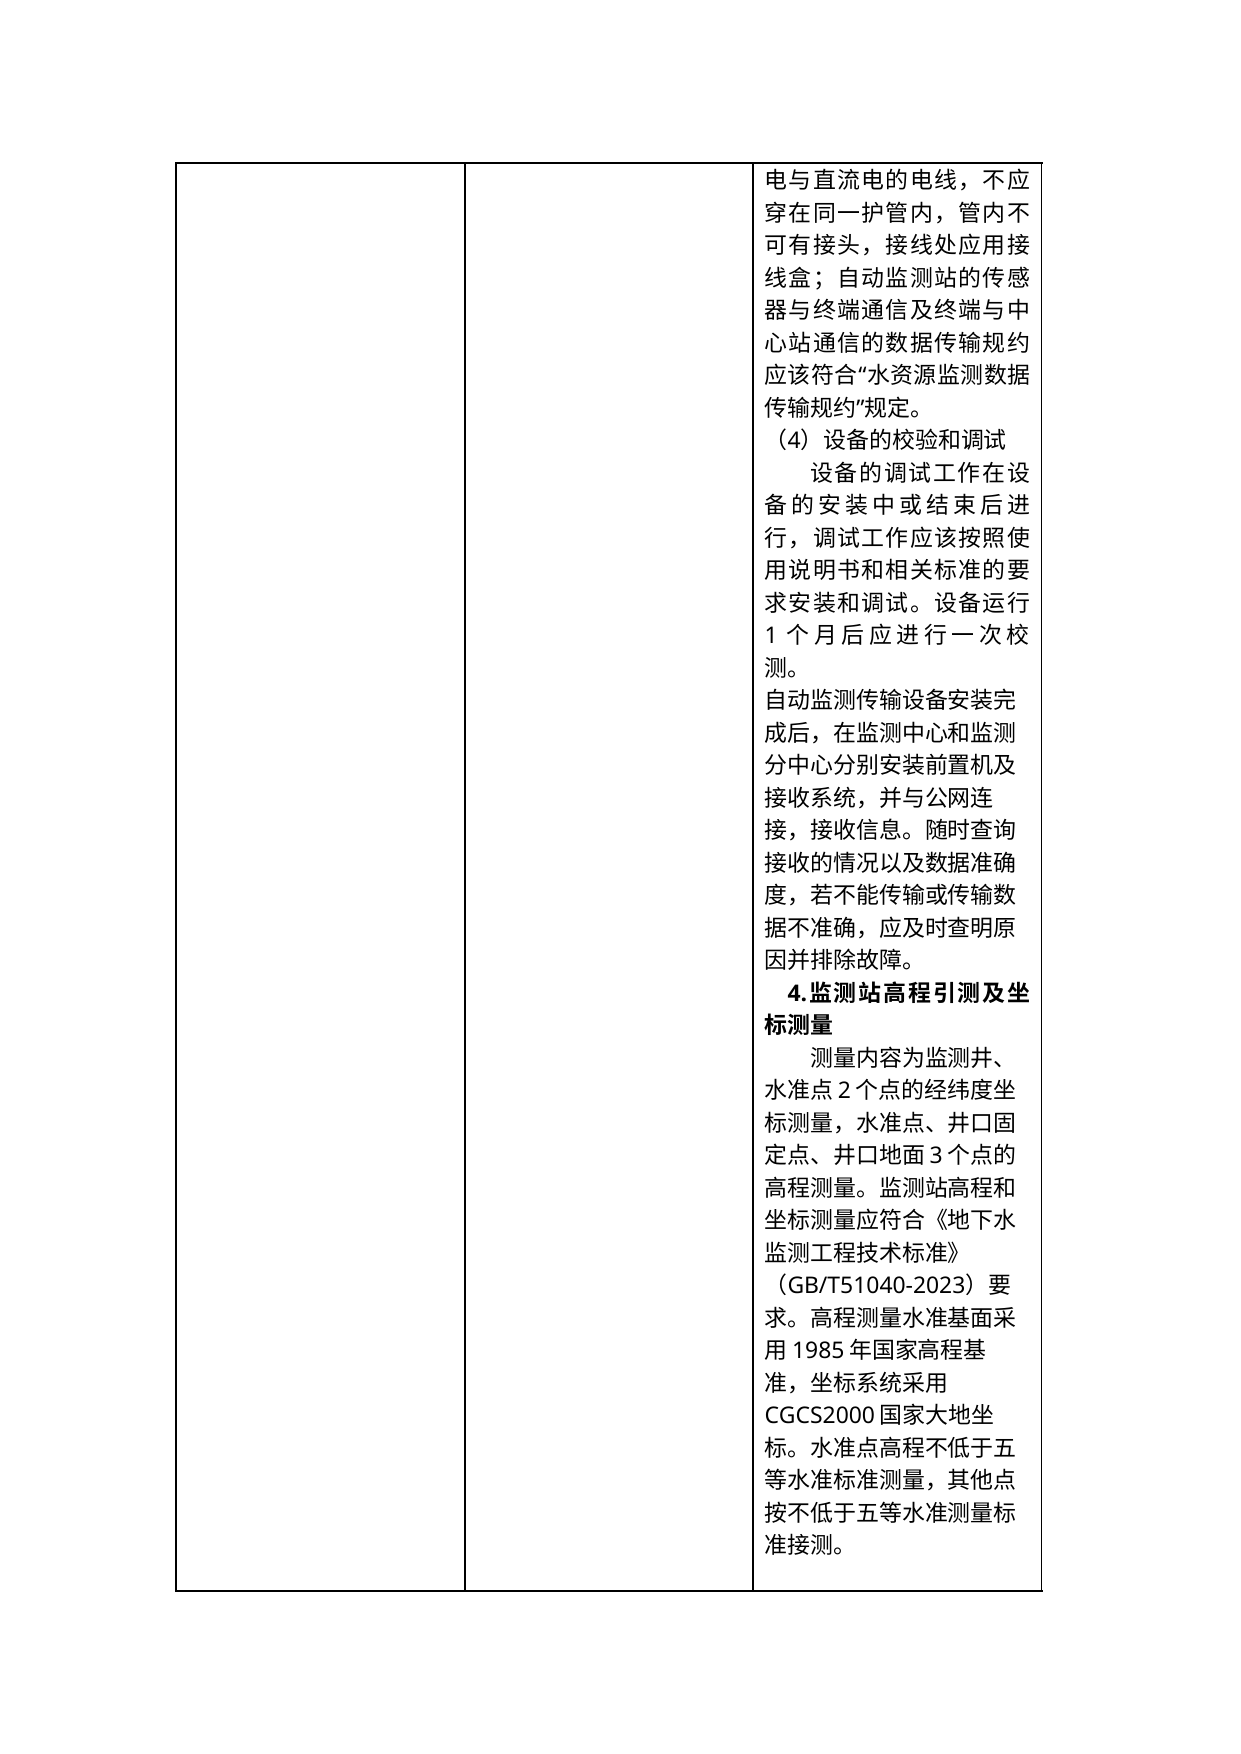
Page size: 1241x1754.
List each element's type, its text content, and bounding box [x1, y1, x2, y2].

table_cell 1 [177, 164, 464, 1590]
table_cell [754, 164, 1041, 1590]
table_cell ★ [466, 164, 752, 1590]
